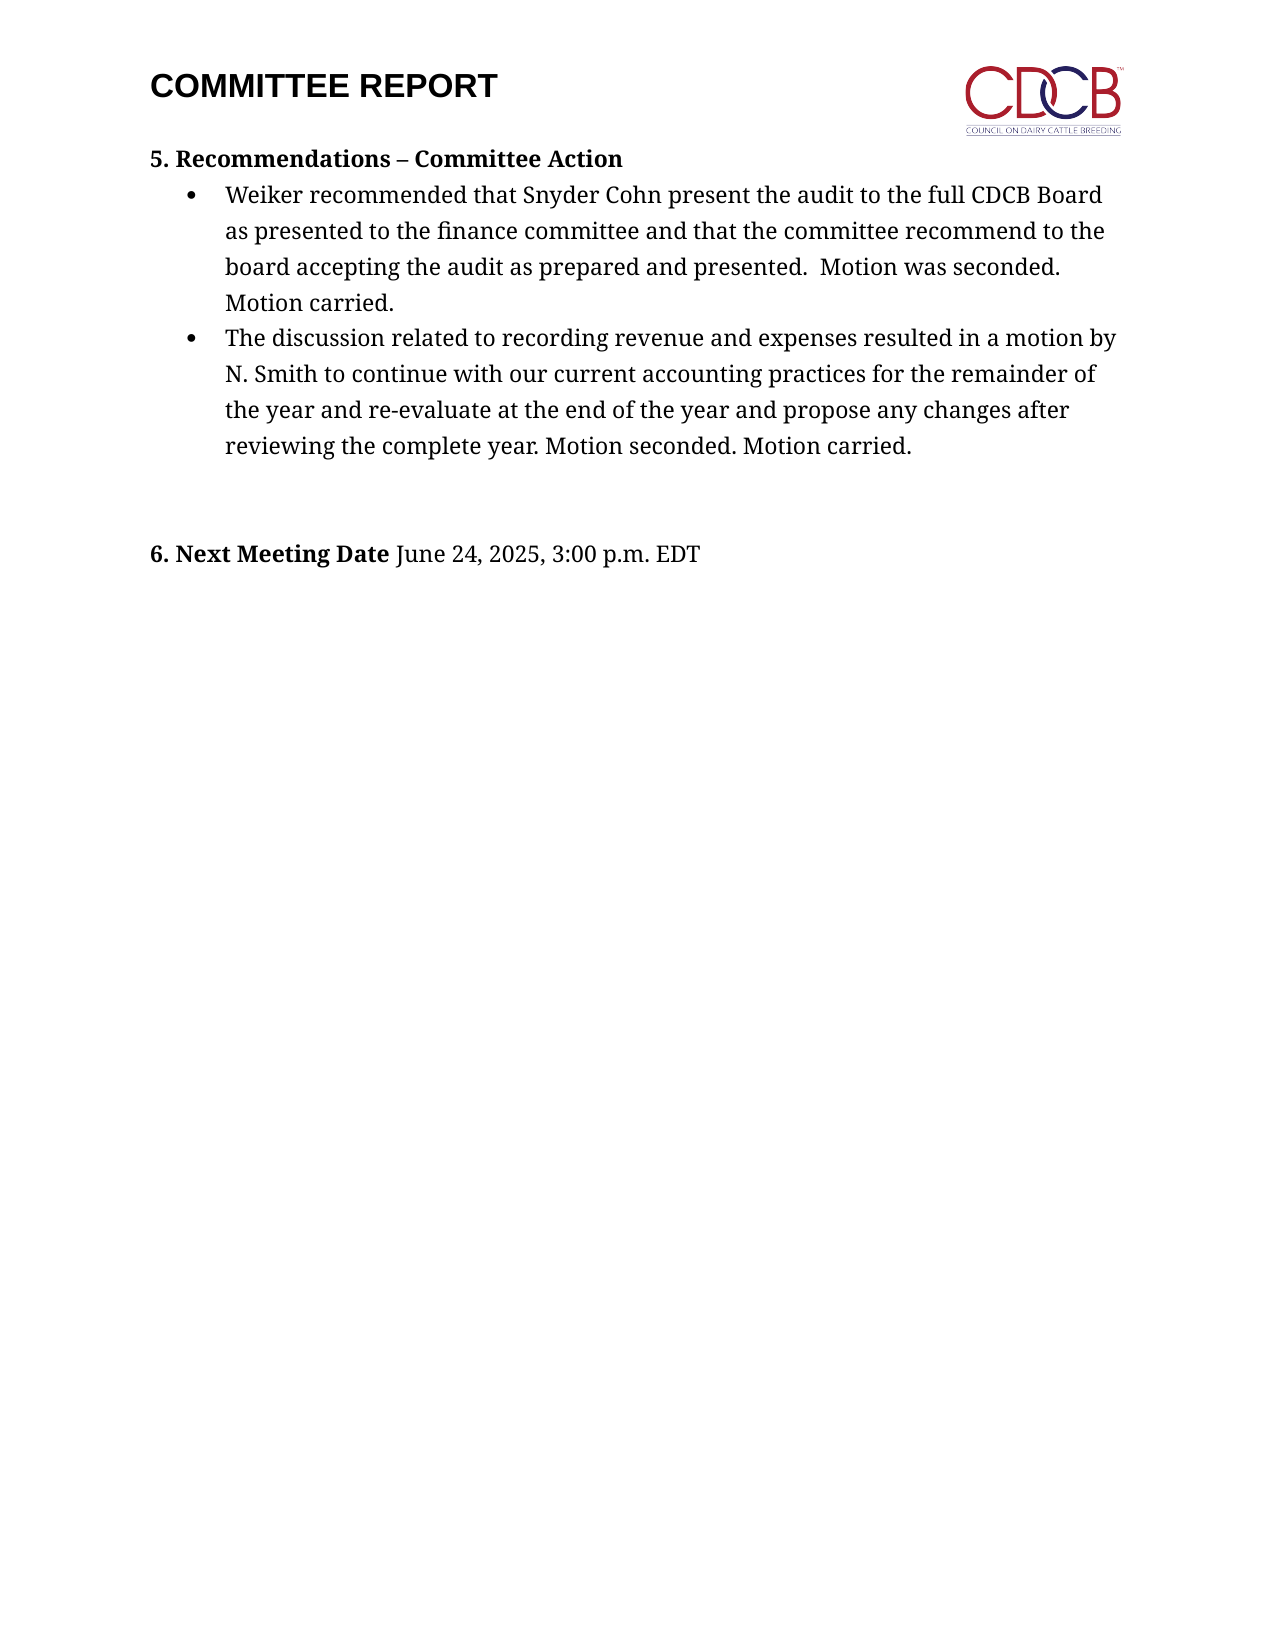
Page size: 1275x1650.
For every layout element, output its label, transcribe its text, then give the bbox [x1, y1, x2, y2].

text 5. Recommendations – Committee Action [150, 143, 1125, 174]
list Weiker recommended that Snyder Cohn present the audit to the full CDCB Board as presented to the finance committee and that the committee recommend to the board accepting the audit as prepared and presented. Motion was seconded. Motion carried. [187, 179, 1125, 318]
picture [965, 65, 1124, 136]
text 6. Next Meeting Date June 24, 2025, 3:00 p.m. EDT [150, 538, 1125, 569]
